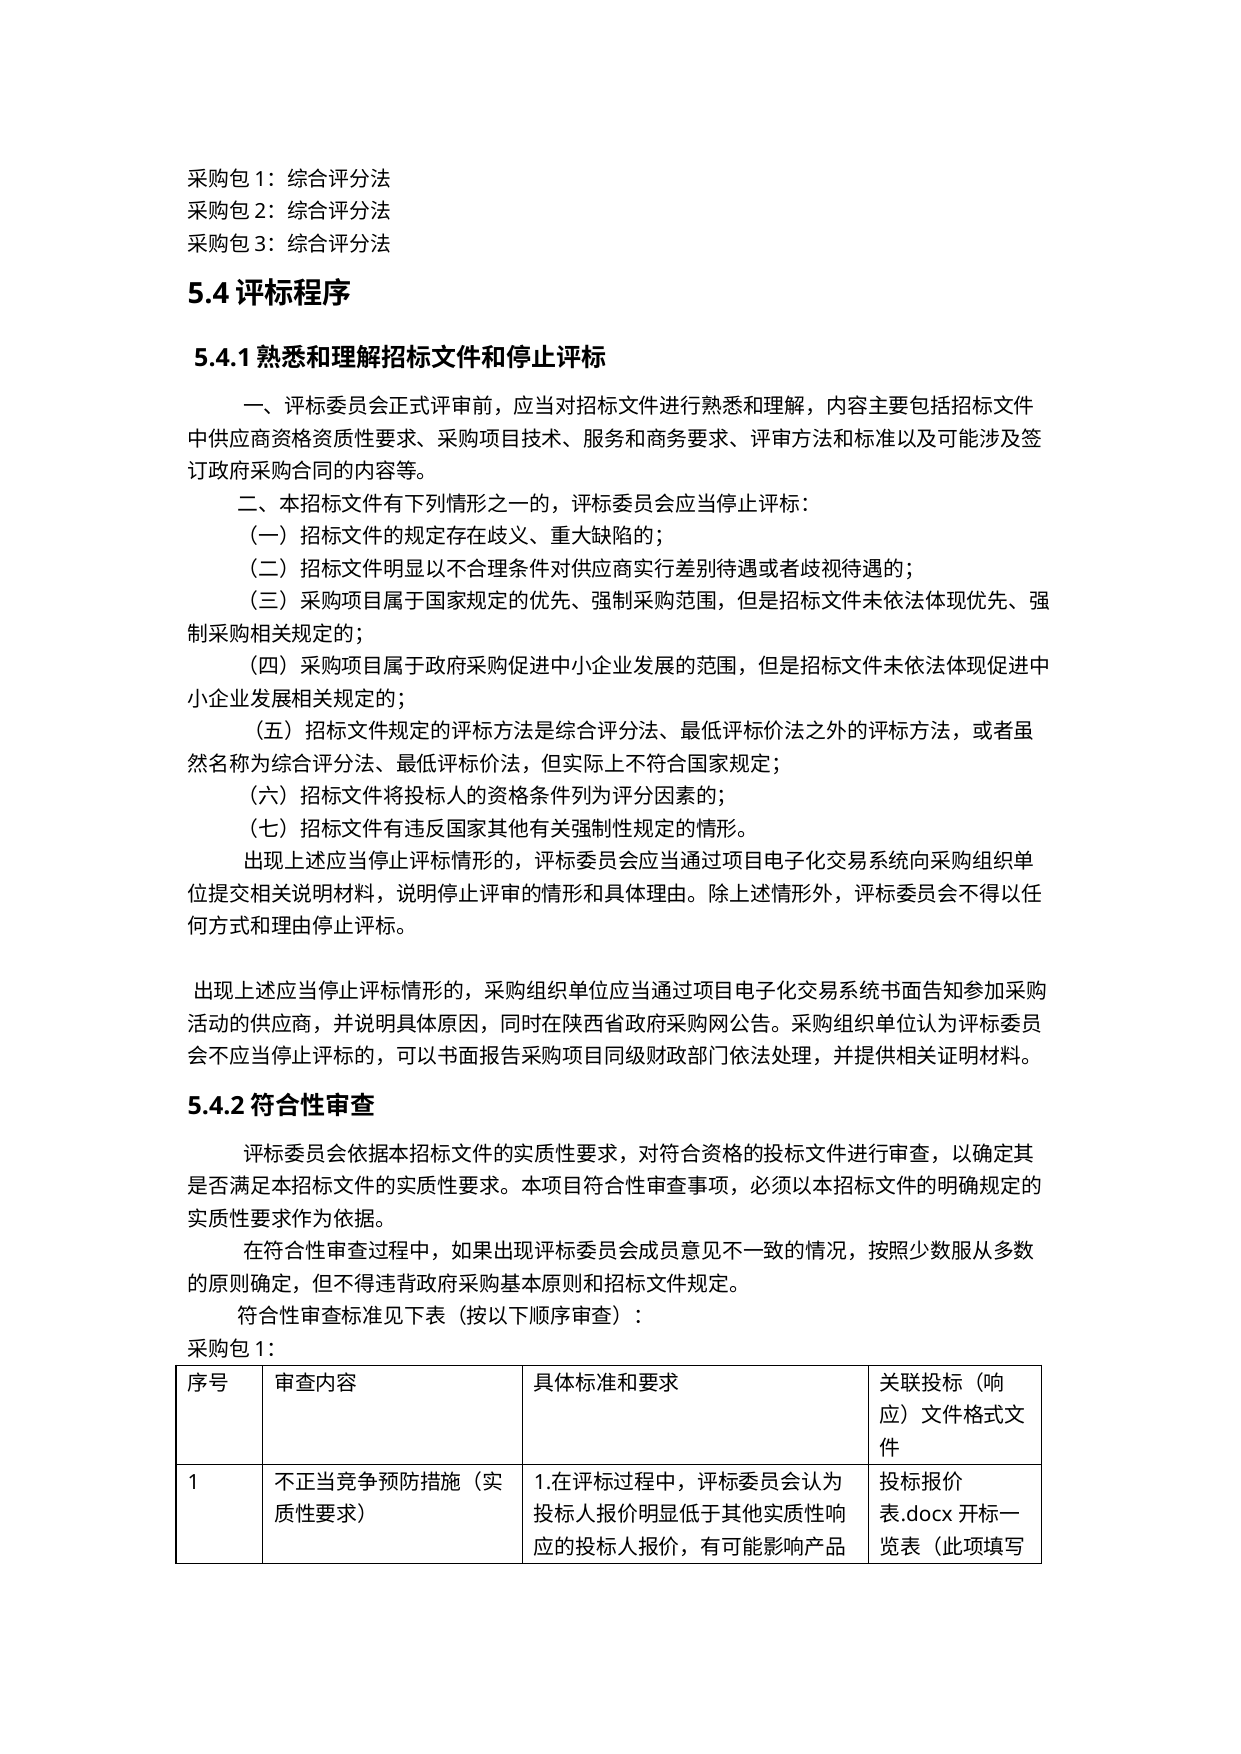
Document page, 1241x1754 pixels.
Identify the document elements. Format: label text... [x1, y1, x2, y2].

text 出现上述应当停止评标情形的，采购组织单位应当通过项目电子化交易系统书面告知参加采购活动的供应商，并说明具体原因，同时在陕西省政府采购网公告。采购组织单位认为评标委员会不应当停止评标的，可以书面报告采购项目同级财政部门依法处理，并提供相关证明材料。 [187, 942, 1053, 1072]
table_header 序号 [177, 1366, 262, 1463]
text （五）招标文件规定的评标方法是综合评分法、最低评标价法之外的评标方法，或者虽然名称为综合评分法、最低评标价法，但实际上不符合国家规定； [187, 714, 1053, 779]
text 采购包1：综合评分法 [187, 162, 1053, 194]
text 5.4.1熟悉和理解招标文件和停止评标 [187, 324, 1053, 389]
text 一、评标委员会正式评审前，应当对招标文件进行熟悉和理解，内容主要包括招标文件中供应商资格资质性要求、采购项目技术、服务和商务要求、评审方法和标准以及可能涉及签订政府采购合同的内容等。 [187, 389, 1053, 487]
text （四）采购项目属于政府采购促进中小企业发展的范围，但是招标文件未依法体现促进中小企业发展相关规定的； [187, 649, 1053, 714]
table_header 审查内容 [263, 1366, 522, 1463]
text 二、本招标文件有下列情形之一的，评标委员会应当停止评标： [187, 487, 1053, 519]
text 5.4.2符合性审查 [187, 1072, 1053, 1137]
text （七）招标文件有违反国家其他有关强制性规定的情形。 [187, 812, 1053, 844]
text 出现上述应当停止评标情形的，评标委员会应当通过项目电子化交易系统向采购组织单位提交相关说明材料，说明停止评审的情形和具体理由。除上述情形外，评标委员会不得以任何方式和理由停止评标。 [187, 844, 1053, 942]
table_cell 1 [177, 1465, 262, 1563]
table_header 关联投标（响应）文件格式文件 [869, 1366, 1041, 1463]
text 采购包1： [187, 1332, 1053, 1364]
text （三）采购项目属于国家规定的优先、强制采购范围，但是招标文件未依法体现优先、强制采购相关规定的； [187, 584, 1053, 649]
text 符合性审查标准见下表（按以下顺序审查）： [187, 1299, 1053, 1332]
text 采购包3：综合评分法 [187, 227, 1053, 259]
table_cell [523, 1465, 868, 1563]
text （六）招标文件将投标人的资格条件列为评分因素的； [187, 779, 1053, 812]
table_header 具体标准和要求 [523, 1366, 868, 1463]
text 5.4评标程序 [187, 259, 1053, 324]
text 评标委员会依据本招标文件的实质性要求，对符合资格的投标文件进行审查，以确定其是否满足本招标文件的实质性要求。本项目符合性审查事项，必须以本招标文件的明确规定的实质性要求作为依据。 [187, 1137, 1053, 1234]
text 在符合性审查过程中，如果出现评标委员会成员意见不一致的情况，按照少数服从多数的原则确定，但不得违背政府采购基本原则和招标文件规定。 [187, 1234, 1053, 1299]
text （一）招标文件的规定存在歧义、重大缺陷的； [187, 519, 1053, 552]
text 采购包2：综合评分法 [187, 194, 1053, 227]
text （二）招标文件明显以不合理条件对供应商实行差别待遇或者歧视待遇的； [187, 552, 1053, 584]
table_cell 不正当竞争预防措施（实质性要求） [263, 1465, 522, 1563]
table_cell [869, 1465, 1041, 1563]
